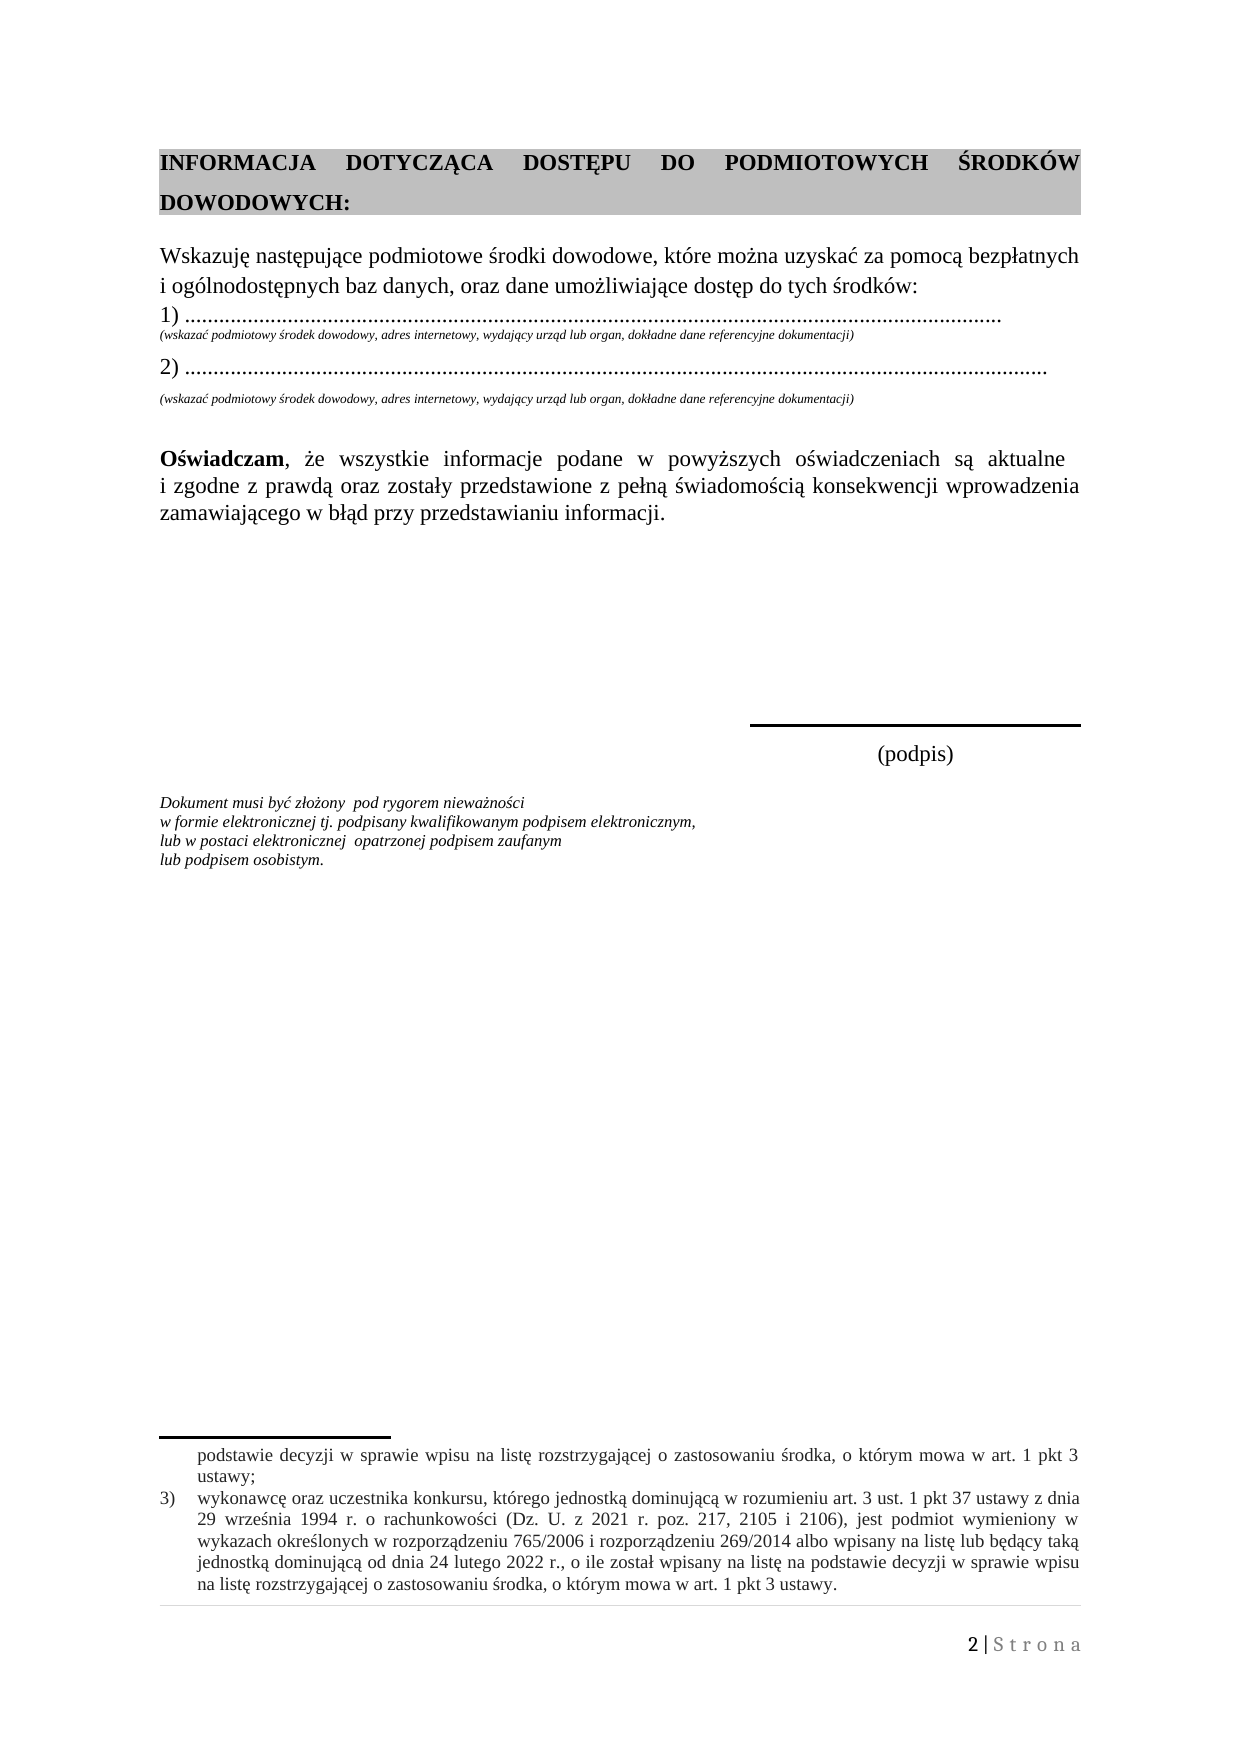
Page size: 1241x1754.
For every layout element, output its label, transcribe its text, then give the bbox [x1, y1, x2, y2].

text 2) ....................................................................................................................................................... [159, 353, 1081, 379]
text Dokument musi być złożony pod rygorem nieważności w formie elektronicznej tj. podpisany kwalifikowanym podpisem elektronicznym, [159, 766, 1081, 831]
text Oświadczam, że wszystkie informacje podane w powyższych oświadczeniach są aktualne i zgodne z prawdą oraz zostały przedstawione z pełną świadomością konsekwencji wprowadzenia zamawiającego w błąd przy przedstawianiu informacji. [159, 444, 1081, 526]
text (wskazać podmiotowy środek dowodowy, adres internetowy, wydający urząd lub organ, dokładne dane referencyjne dokumentacji) [159, 392, 1081, 417]
text Wskazuję następujące podmiotowe środki dowodowe, które można uzyskać za pomocą bezpłatnych i ogólnodostępnych baz danych, oraz dane umożliwiające dostęp do tych środków: [159, 241, 1081, 299]
text lub w postaci elektronicznej opatrzonej podpisem zaufanym [159, 831, 1081, 850]
text (podpis) [750, 740, 1081, 766]
text 1) ............................................................................................................................................... [159, 299, 1081, 328]
text (wskazać podmiotowy środek dowodowy, adres internetowy, wydający urząd lub organ, dokładne dane referencyjne dokumentacji) [159, 328, 1081, 353]
text lub podpisem osobistym. [159, 850, 1081, 869]
text INFORMACJA DOTYCZĄCA DOSTĘPU DO PODMIOTOWYCH ŚRODKÓW DOWODOWYCH: [159, 149, 1081, 215]
